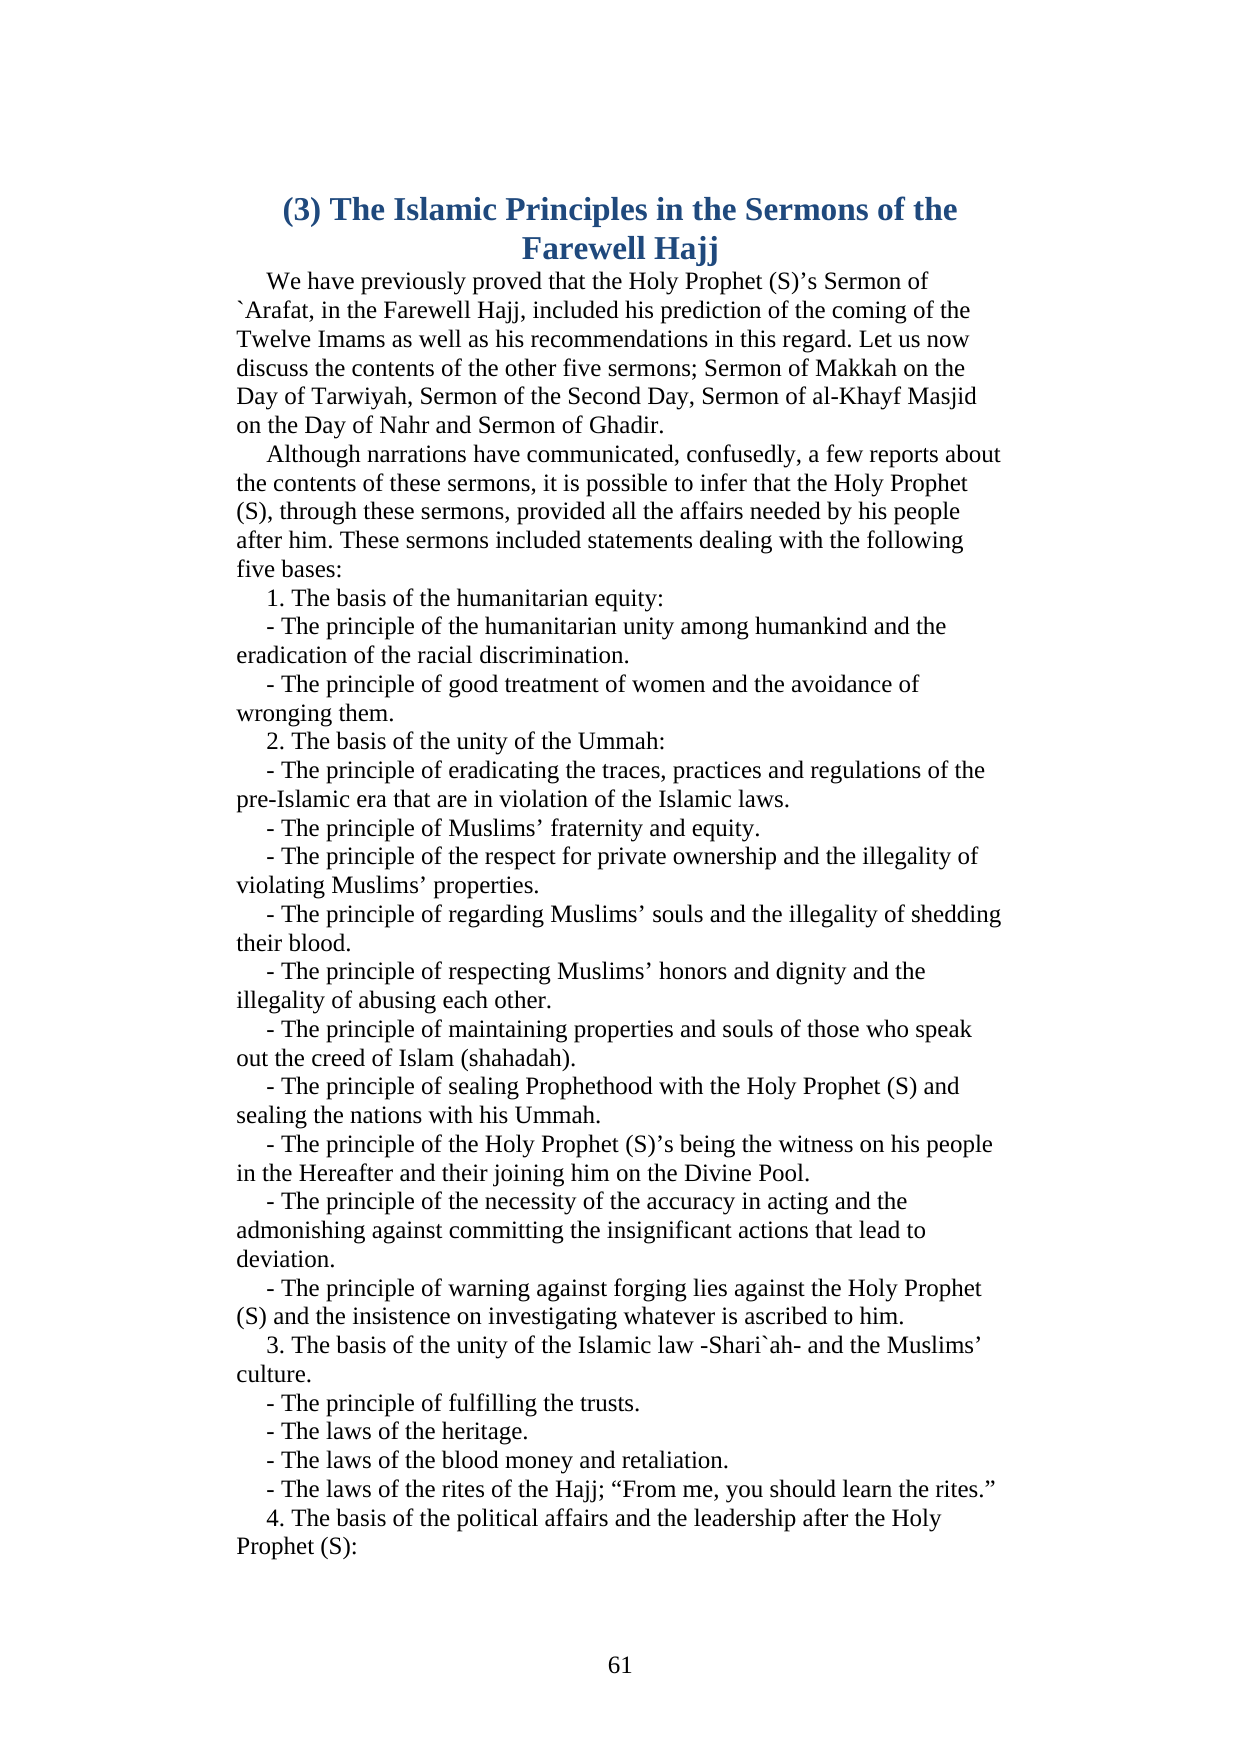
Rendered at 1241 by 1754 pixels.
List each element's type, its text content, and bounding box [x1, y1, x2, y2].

text - The principle of regarding Muslims’ souls and the illegality of shedding their blood. [236, 899, 1004, 956]
text - The laws of the blood money and retaliation. [236, 1445, 1004, 1474]
text - The laws of the rites of the Hajj; “From me, you should learn the rites.” [236, 1474, 1004, 1503]
text - The principle of sealing Prophethood with the Holy Prophet (S) and sealing the nations with his Ummah. [236, 1071, 1004, 1129]
text We have previously proved that the Holy Prophet (S)’s Sermon of `Arafat, in the Farewell Hajj, included his prediction of the coming of the Twelve Imams as well as his recommendations in this regard. Let us now discuss the contents of the other five sermons; Sermon of Makkah on the Day of Tarwiyah, Sermon of the Second Day, Sermon of al-Khayf Masjid on the Day of Nahr and Sermon of Ghadir. [236, 266, 1004, 439]
text - The principle of the Holy Prophet (S)’s being the witness on his people in the Hereafter and their joining him on the Divine Pool. [236, 1129, 1004, 1186]
text - The principle of the respect for private ownership and the illegality of violating Muslims’ properties. [236, 841, 1004, 899]
text 4. The basis of the political affairs and the leadership after the Holy Prophet (S): [236, 1503, 1004, 1560]
subtitle (3) The Islamic Principles in the Sermons of the Farewell Hajj [236, 190, 1004, 266]
text 3. The basis of the unity of the Islamic law -Shari`ah- and the Muslims’ culture. [236, 1330, 1004, 1388]
text - The principle of the necessity of the accuracy in acting and the admonishing against committing the insignificant actions that lead to deviation. [236, 1186, 1004, 1273]
text - The laws of the heritage. [236, 1416, 1004, 1445]
text 1. The basis of the humanitarian equity: [236, 583, 1004, 611]
text - The principle of good treatment of women and the avoidance of wronging them. [236, 669, 1004, 726]
text - The principle of eradicating the traces, practices and regulations of the pre-Islamic era that are in violation of the Islamic laws. [236, 755, 1004, 813]
text Although narrations have communicated, confusedly, a few reports about the contents of these sermons, it is possible to infer that the Holy Prophet (S), through these sermons, provided all the affairs needed by his people after him. These sermons included statements dealing with the following five bases: [236, 439, 1004, 583]
text - The principle of warning against forging lies against the Holy Prophet (S) and the insistence on investigating whatever is ascribed to him. [236, 1273, 1004, 1330]
text - The principle of Muslims’ fraternity and equity. [236, 813, 1004, 841]
text - The principle of fulfilling the trusts. [236, 1388, 1004, 1416]
text 2. The basis of the unity of the Ummah: [236, 726, 1004, 755]
text - The principle of the humanitarian unity among humankind and the eradication of the racial discrimination. [236, 611, 1004, 669]
text - The principle of respecting Muslims’ honors and dignity and the illegality of abusing each other. [236, 956, 1004, 1014]
text - The principle of maintaining properties and souls of those who speak out the creed of Islam (shahadah). [236, 1014, 1004, 1071]
